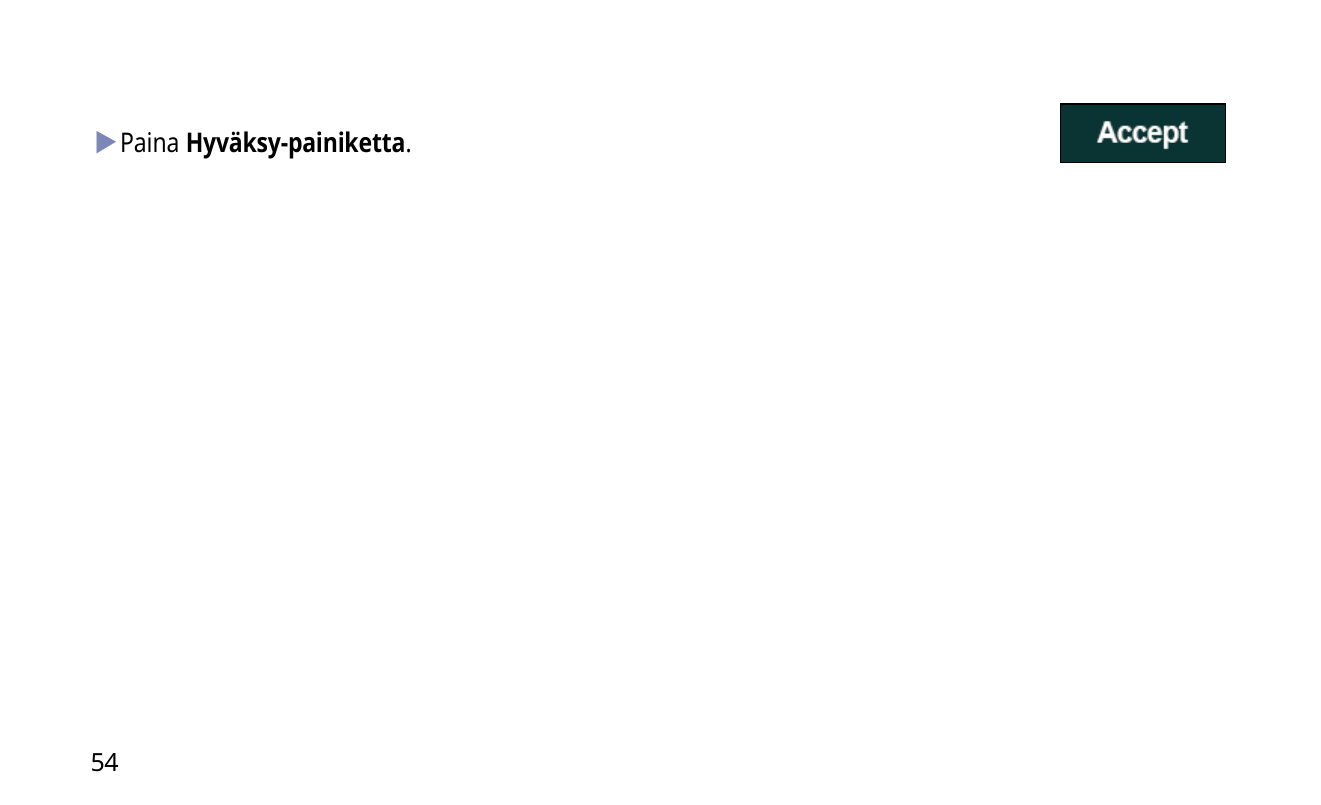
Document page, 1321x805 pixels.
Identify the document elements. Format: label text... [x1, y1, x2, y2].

list Paina Hyväksy-painiketta. [94, 123, 1258, 160]
picture [1061, 105, 1225, 123]
